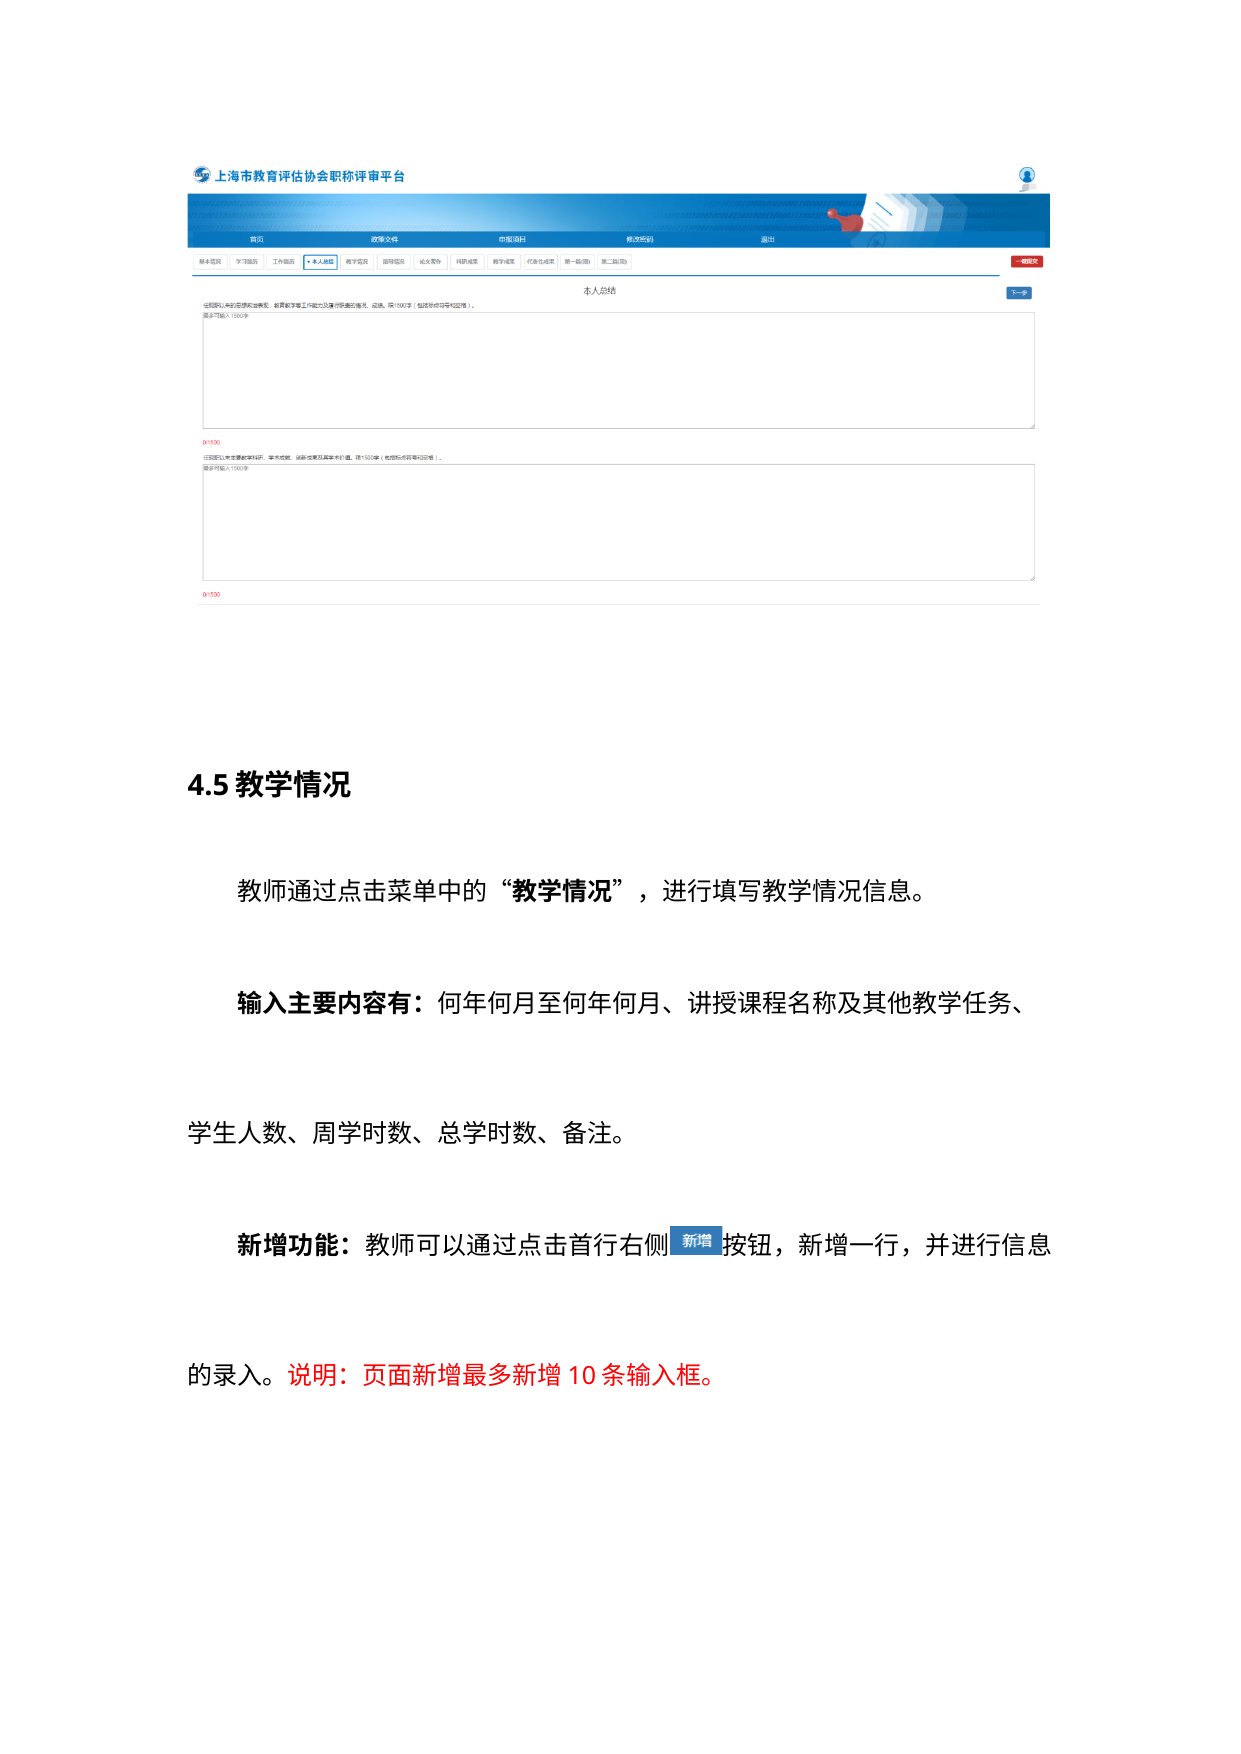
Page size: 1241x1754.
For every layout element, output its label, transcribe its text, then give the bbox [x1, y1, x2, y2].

list 新增功能：教师可以通过点击首行右侧按钮，新增一行，并进行信息的录入。说明：页面新增最多新增10条输入框。 [187, 1211, 1053, 1406]
text 输入主要内容有：何年何月至何年何月、讲授课程名称及其他教学任务、学生人数、周学时数、总学时数、备注。 [187, 969, 1053, 1164]
text 教师通过点击菜单中的“教学情况”，进行填写教学情况信息。 [187, 857, 1053, 922]
picture [670, 1226, 723, 1255]
list 4.5教学情况 [187, 750, 1053, 815]
picture [187, 162, 1050, 609]
